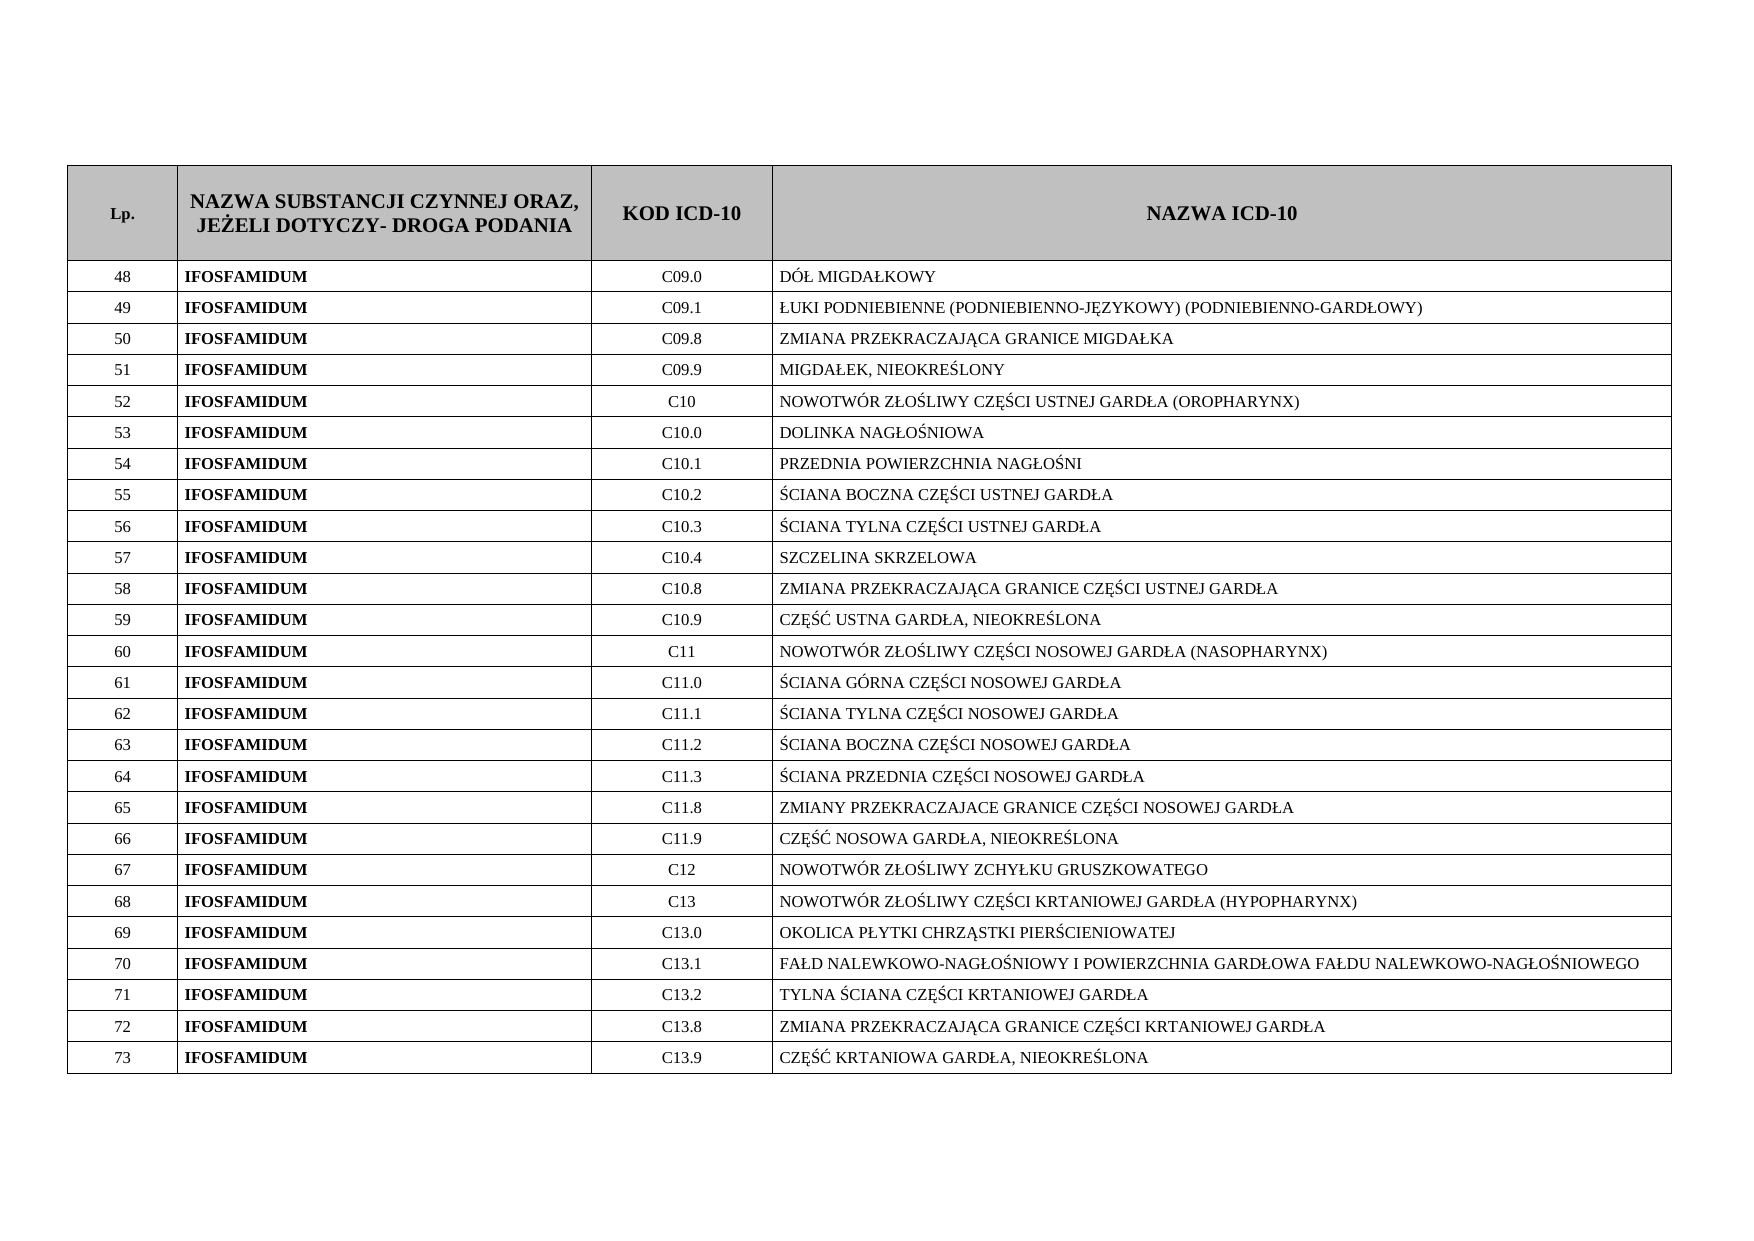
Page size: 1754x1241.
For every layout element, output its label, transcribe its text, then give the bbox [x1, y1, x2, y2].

table_cell C09.1 [592, 292, 772, 322]
table_cell IFOSFAMIDUM [178, 292, 591, 322]
table_cell C11.3 [592, 761, 772, 791]
table_cell 66 [68, 824, 177, 854]
table_cell C09.8 [592, 324, 772, 354]
table_cell IFOSFAMIDUM [178, 667, 591, 697]
table_cell ŚCIANA GÓRNA CZĘŚCI NOSOWEJ GARDŁA [773, 667, 1671, 697]
table_cell IFOSFAMIDUM [178, 417, 591, 447]
table_cell C13.0 [592, 917, 772, 947]
table_cell NOWOTWÓR ZŁOŚLIWY ZCHYŁKU GRUSZKOWATEGO [773, 855, 1671, 885]
table_cell IFOSFAMIDUM [178, 1042, 591, 1072]
table_cell IFOSFAMIDUM [178, 761, 591, 791]
table_cell C09.0 [592, 261, 772, 291]
table_cell ZMIANA PRZEKRACZAJĄCA GRANICE MIGDAŁKA [773, 324, 1671, 354]
table_cell IFOSFAMIDUM [178, 730, 591, 760]
table_cell CZĘŚĆ USTNA GARDŁA, NIEOKREŚLONA [773, 605, 1671, 635]
table_cell DOLINKA NAGŁOŚNIOWA [773, 417, 1671, 447]
table_cell 49 [68, 292, 177, 322]
table_cell IFOSFAMIDUM [178, 261, 591, 291]
table_cell OKOLICA PŁYTKI CHRZĄSTKI PIERŚCIENIOWATEJ [773, 917, 1671, 947]
table_cell IFOSFAMIDUM [178, 480, 591, 510]
table_cell ŚCIANA PRZEDNIA CZĘŚCI NOSOWEJ GARDŁA [773, 761, 1671, 791]
table_cell 71 [68, 980, 177, 1010]
table_cell NOWOTWÓR ZŁOŚLIWY CZĘŚCI USTNEJ GARDŁA (OROPHARYNX) [773, 386, 1671, 416]
table_cell 70 [68, 949, 177, 979]
table_cell ŚCIANA TYLNA CZĘŚCI USTNEJ GARDŁA [773, 511, 1671, 541]
table_cell IFOSFAMIDUM [178, 699, 591, 729]
table_cell C10.9 [592, 605, 772, 635]
table_cell C10.3 [592, 511, 772, 541]
table_cell CZĘŚĆ NOSOWA GARDŁA, NIEOKREŚLONA [773, 824, 1671, 854]
table_cell 50 [68, 324, 177, 354]
table_header NAZWA SUBSTANCJI CZYNNEJ ORAZ, JEŻELI DOTYCZY- DROGA PODANIA [178, 166, 591, 260]
table_cell 62 [68, 699, 177, 729]
table_cell IFOSFAMIDUM [178, 949, 591, 979]
table_cell 63 [68, 730, 177, 760]
table_cell 48 [68, 261, 177, 291]
table_cell IFOSFAMIDUM [178, 886, 591, 916]
table_cell IFOSFAMIDUM [178, 386, 591, 416]
table_cell 69 [68, 917, 177, 947]
table_cell ŚCIANA BOCZNA CZĘŚCI NOSOWEJ GARDŁA [773, 730, 1671, 760]
table_cell ZMIANA PRZEKRACZAJĄCA GRANICE CZĘŚCI KRTANIOWEJ GARDŁA [773, 1011, 1671, 1041]
table_cell C10.4 [592, 542, 772, 572]
table_cell ŚCIANA BOCZNA CZĘŚCI USTNEJ GARDŁA [773, 480, 1671, 510]
table_cell C11.9 [592, 824, 772, 854]
table_cell SZCZELINA SKRZELOWA [773, 542, 1671, 572]
table_cell 67 [68, 855, 177, 885]
table_cell IFOSFAMIDUM [178, 855, 591, 885]
table_cell 58 [68, 574, 177, 604]
table_cell 73 [68, 1042, 177, 1072]
table_header KOD ICD-10 [592, 166, 772, 260]
table_cell 56 [68, 511, 177, 541]
table_cell C11 [592, 636, 772, 666]
table_cell IFOSFAMIDUM [178, 605, 591, 635]
table_cell IFOSFAMIDUM [178, 636, 591, 666]
table_cell PRZEDNIA POWIERZCHNIA NAGŁOŚNI [773, 449, 1671, 479]
table_cell ZMIANA PRZEKRACZAJĄCA GRANICE CZĘŚCI USTNEJ GARDŁA [773, 574, 1671, 604]
table_cell C13 [592, 886, 772, 916]
table_cell FAŁD NALEWKOWO-NAGŁOŚNIOWY I POWIERZCHNIA GARDŁOWA FAŁDU NALEWKOWO-NAGŁOŚNIOWEGO [773, 949, 1671, 979]
table_cell IFOSFAMIDUM [178, 574, 591, 604]
table_cell 72 [68, 1011, 177, 1041]
table_header NAZWA ICD-10 [773, 166, 1671, 260]
table_cell 68 [68, 886, 177, 916]
table_cell 64 [68, 761, 177, 791]
table_cell 55 [68, 480, 177, 510]
table_cell MIGDAŁEK, NIEOKREŚLONY [773, 355, 1671, 385]
table_cell DÓŁ MIGDAŁKOWY [773, 261, 1671, 291]
table_cell C10.2 [592, 480, 772, 510]
table_cell NOWOTWÓR ZŁOŚLIWY CZĘŚCI NOSOWEJ GARDŁA (NASOPHARYNX) [773, 636, 1671, 666]
table_cell C13.9 [592, 1042, 772, 1072]
table_cell ZMIANY PRZEKRACZAJACE GRANICE CZĘŚCI NOSOWEJ GARDŁA [773, 792, 1671, 822]
table_cell ŚCIANA TYLNA CZĘŚCI NOSOWEJ GARDŁA [773, 699, 1671, 729]
table_cell C13.1 [592, 949, 772, 979]
table_cell IFOSFAMIDUM [178, 980, 591, 1010]
table_cell C11.1 [592, 699, 772, 729]
table_cell 53 [68, 417, 177, 447]
table_cell 65 [68, 792, 177, 822]
table_cell ŁUKI PODNIEBIENNE (PODNIEBIENNO-JĘZYKOWY) (PODNIEBIENNO-GARDŁOWY) [773, 292, 1671, 322]
table_cell C10 [592, 386, 772, 416]
table_cell C12 [592, 855, 772, 885]
table_cell TYLNA ŚCIANA CZĘŚCI KRTANIOWEJ GARDŁA [773, 980, 1671, 1010]
table_cell 52 [68, 386, 177, 416]
table_cell C13.2 [592, 980, 772, 1010]
table_cell 59 [68, 605, 177, 635]
table_cell 57 [68, 542, 177, 572]
table_cell IFOSFAMIDUM [178, 917, 591, 947]
table_cell 51 [68, 355, 177, 385]
table_cell NOWOTWÓR ZŁOŚLIWY CZĘŚCI KRTANIOWEJ GARDŁA (HYPOPHARYNX) [773, 886, 1671, 916]
table_cell C10.1 [592, 449, 772, 479]
table_cell C11.2 [592, 730, 772, 760]
table_cell IFOSFAMIDUM [178, 511, 591, 541]
table_cell 60 [68, 636, 177, 666]
table_cell 54 [68, 449, 177, 479]
table_cell IFOSFAMIDUM [178, 1011, 591, 1041]
table_cell C10.0 [592, 417, 772, 447]
table_header Lp. [68, 166, 177, 260]
table_cell IFOSFAMIDUM [178, 449, 591, 479]
table_cell C13.8 [592, 1011, 772, 1041]
table_cell IFOSFAMIDUM [178, 324, 591, 354]
table_cell C11.0 [592, 667, 772, 697]
table_cell CZĘŚĆ KRTANIOWA GARDŁA, NIEOKREŚLONA [773, 1042, 1671, 1072]
table_cell IFOSFAMIDUM [178, 355, 591, 385]
table_cell 61 [68, 667, 177, 697]
table_cell IFOSFAMIDUM [178, 824, 591, 854]
table_cell C11.8 [592, 792, 772, 822]
table_cell IFOSFAMIDUM [178, 542, 591, 572]
table_cell IFOSFAMIDUM [178, 792, 591, 822]
table_cell C10.8 [592, 574, 772, 604]
table_cell C09.9 [592, 355, 772, 385]
